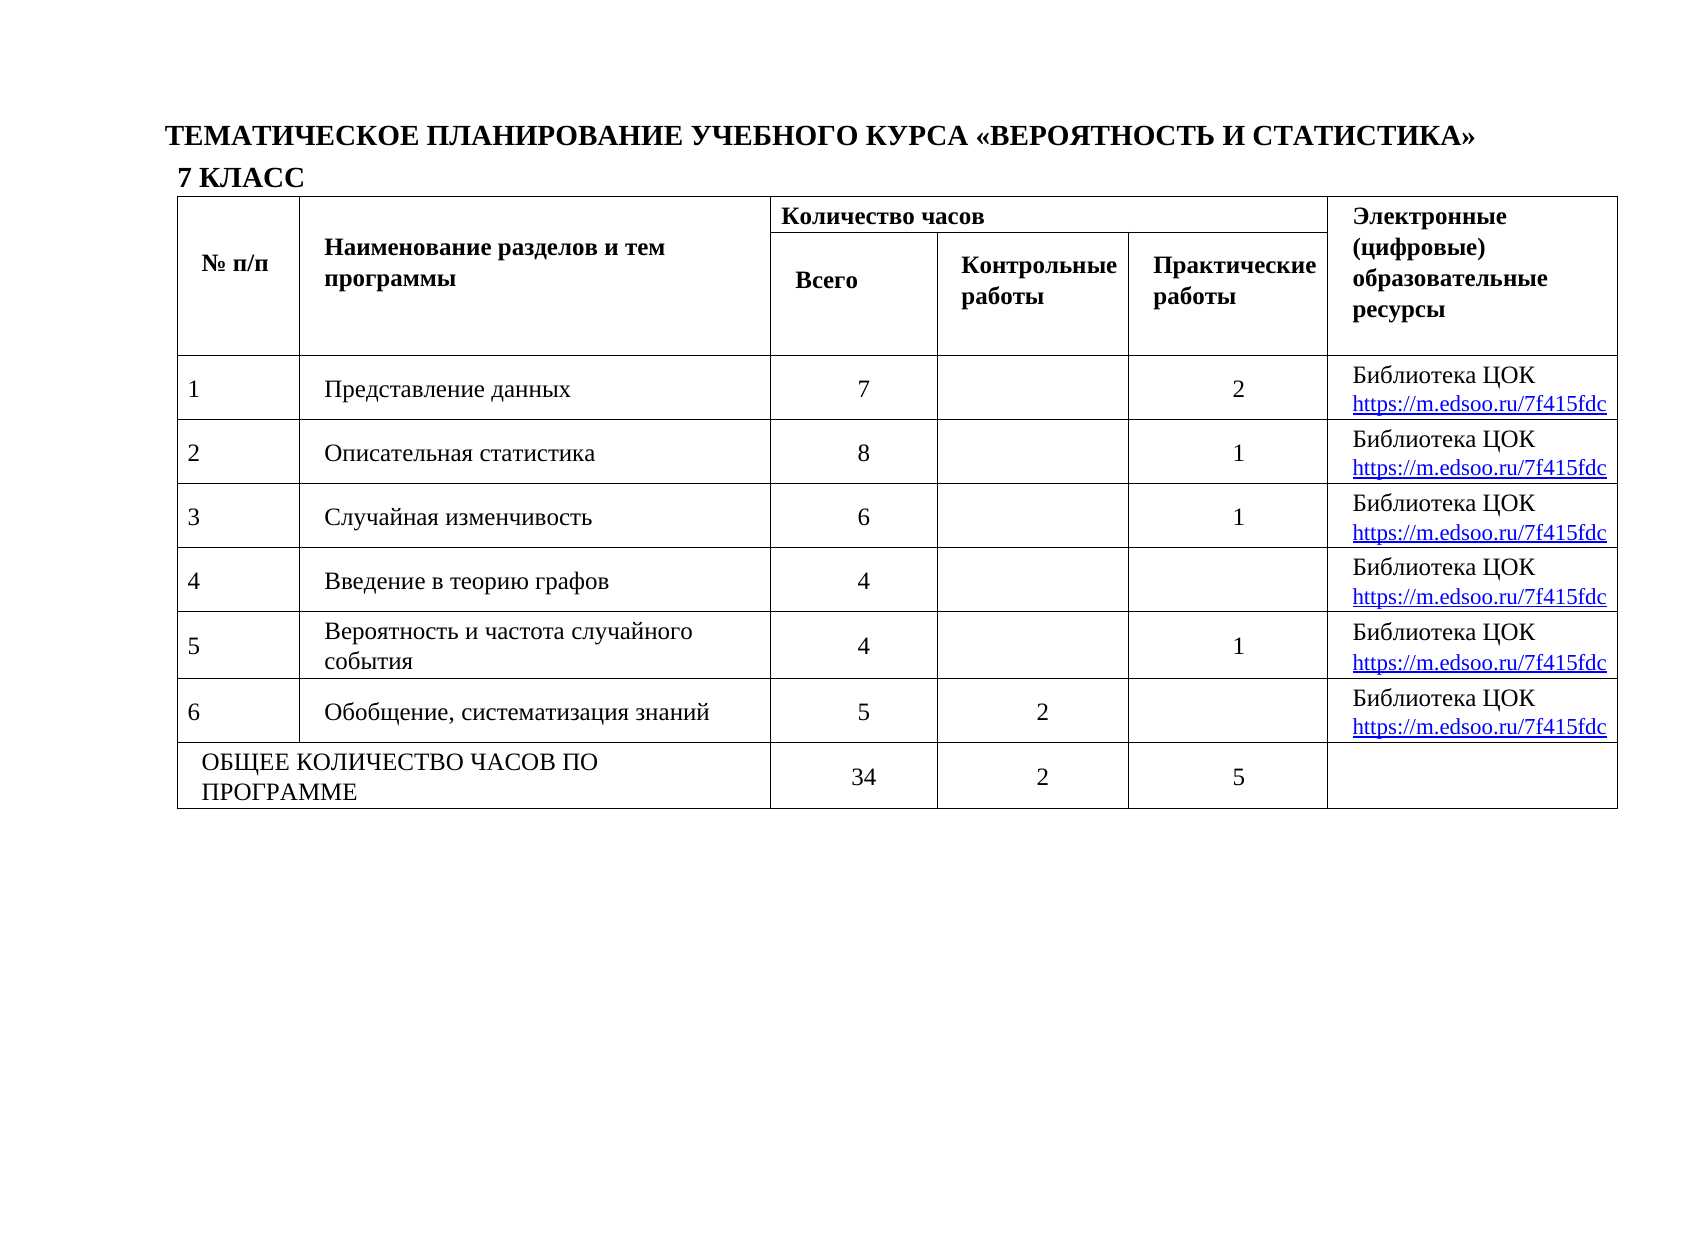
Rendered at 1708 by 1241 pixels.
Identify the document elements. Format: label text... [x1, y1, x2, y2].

text ТЕМАТИЧЕСКОЕ ПЛАНИРОВАНИЕ УЧЕБНОГО КУРСА «ВЕРОЯТНОСТЬ И СТАТИСТИКА» 7 КЛАСС [164, 118, 1491, 193]
